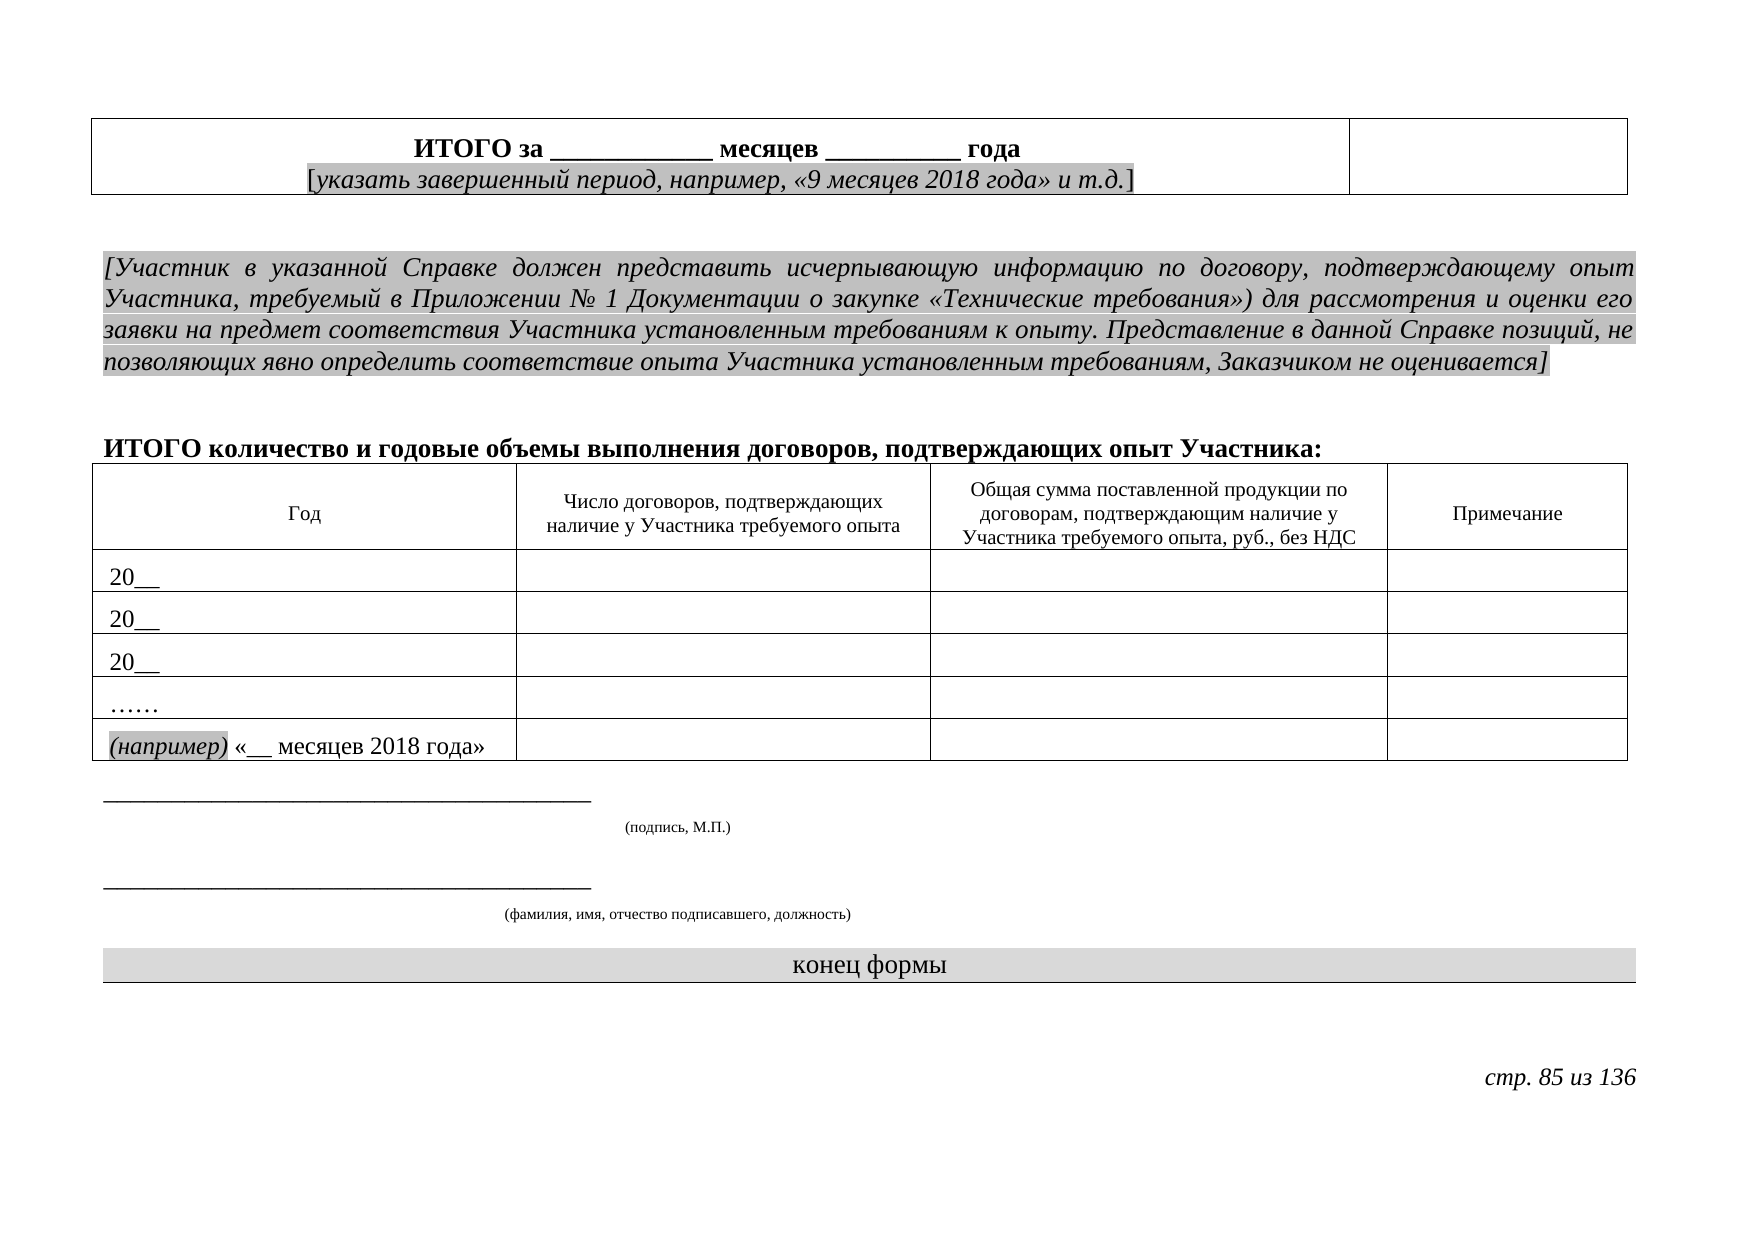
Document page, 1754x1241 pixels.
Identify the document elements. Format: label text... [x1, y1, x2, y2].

table_cell [931, 550, 1387, 591]
table_cell [517, 719, 930, 760]
table_cell [517, 634, 930, 676]
table_header Примечание [1388, 464, 1627, 549]
table_cell 20__ [93, 550, 516, 591]
text (подпись, М.П.) [103, 817, 1252, 848]
text ____________________________________ [103, 861, 1636, 892]
text ____________________________________ [103, 774, 1636, 805]
table_cell 20__ [93, 592, 516, 633]
table_cell [517, 677, 930, 718]
table_cell [1388, 677, 1627, 718]
table_cell [931, 677, 1387, 718]
table_cell [1350, 119, 1627, 194]
table_cell [931, 592, 1387, 633]
table_cell [1388, 550, 1627, 591]
text ИТОГО количество и годовые объемы выполнения договоров, подтверждающих опыт Участника: [103, 432, 1636, 463]
table_cell ИТОГО за ____________ месяцев __________ года [указать завершенный период, например, «9 месяцев 2018 года» и т.д.] [92, 119, 1349, 194]
table_header Год [93, 464, 516, 549]
table_cell [517, 592, 930, 633]
table_header Общая сумма поставленной продукции по договорам, подтверждающим наличие у Участника требуемого опыта, руб., без НДС [931, 464, 1387, 549]
table_cell [1388, 719, 1627, 760]
table_cell [931, 634, 1387, 676]
text (фамилия, имя, отчество подписавшего, должность) [103, 905, 1252, 936]
table_cell [931, 719, 1387, 760]
text конец формы [103, 948, 1636, 982]
table_cell …… [93, 677, 516, 718]
table_cell [517, 550, 930, 591]
text [Участник в указанной Справке должен представить исчерпывающую информацию по договору, подтверждающему опыт Участника, требуемый в Приложении № 1 Документации о закупке «Технические требования») для рассмотрения и оценки его заявки на предмет соответствия Участника установленным требованиям к опыту. Представление в данной Справке позиций, не позволяющих явно определить соответствие опыта Участника установленным требованиям, Заказчиком не оценивается] [103, 344, 1636, 376]
table_cell [1388, 592, 1627, 633]
table_cell [1388, 634, 1627, 676]
table_cell (например) «__ месяцев 2018 года» [93, 719, 516, 760]
table_cell 20__ [93, 634, 516, 676]
table_header Число договоров, подтверждающих наличие у Участника требуемого опыта [517, 464, 930, 549]
